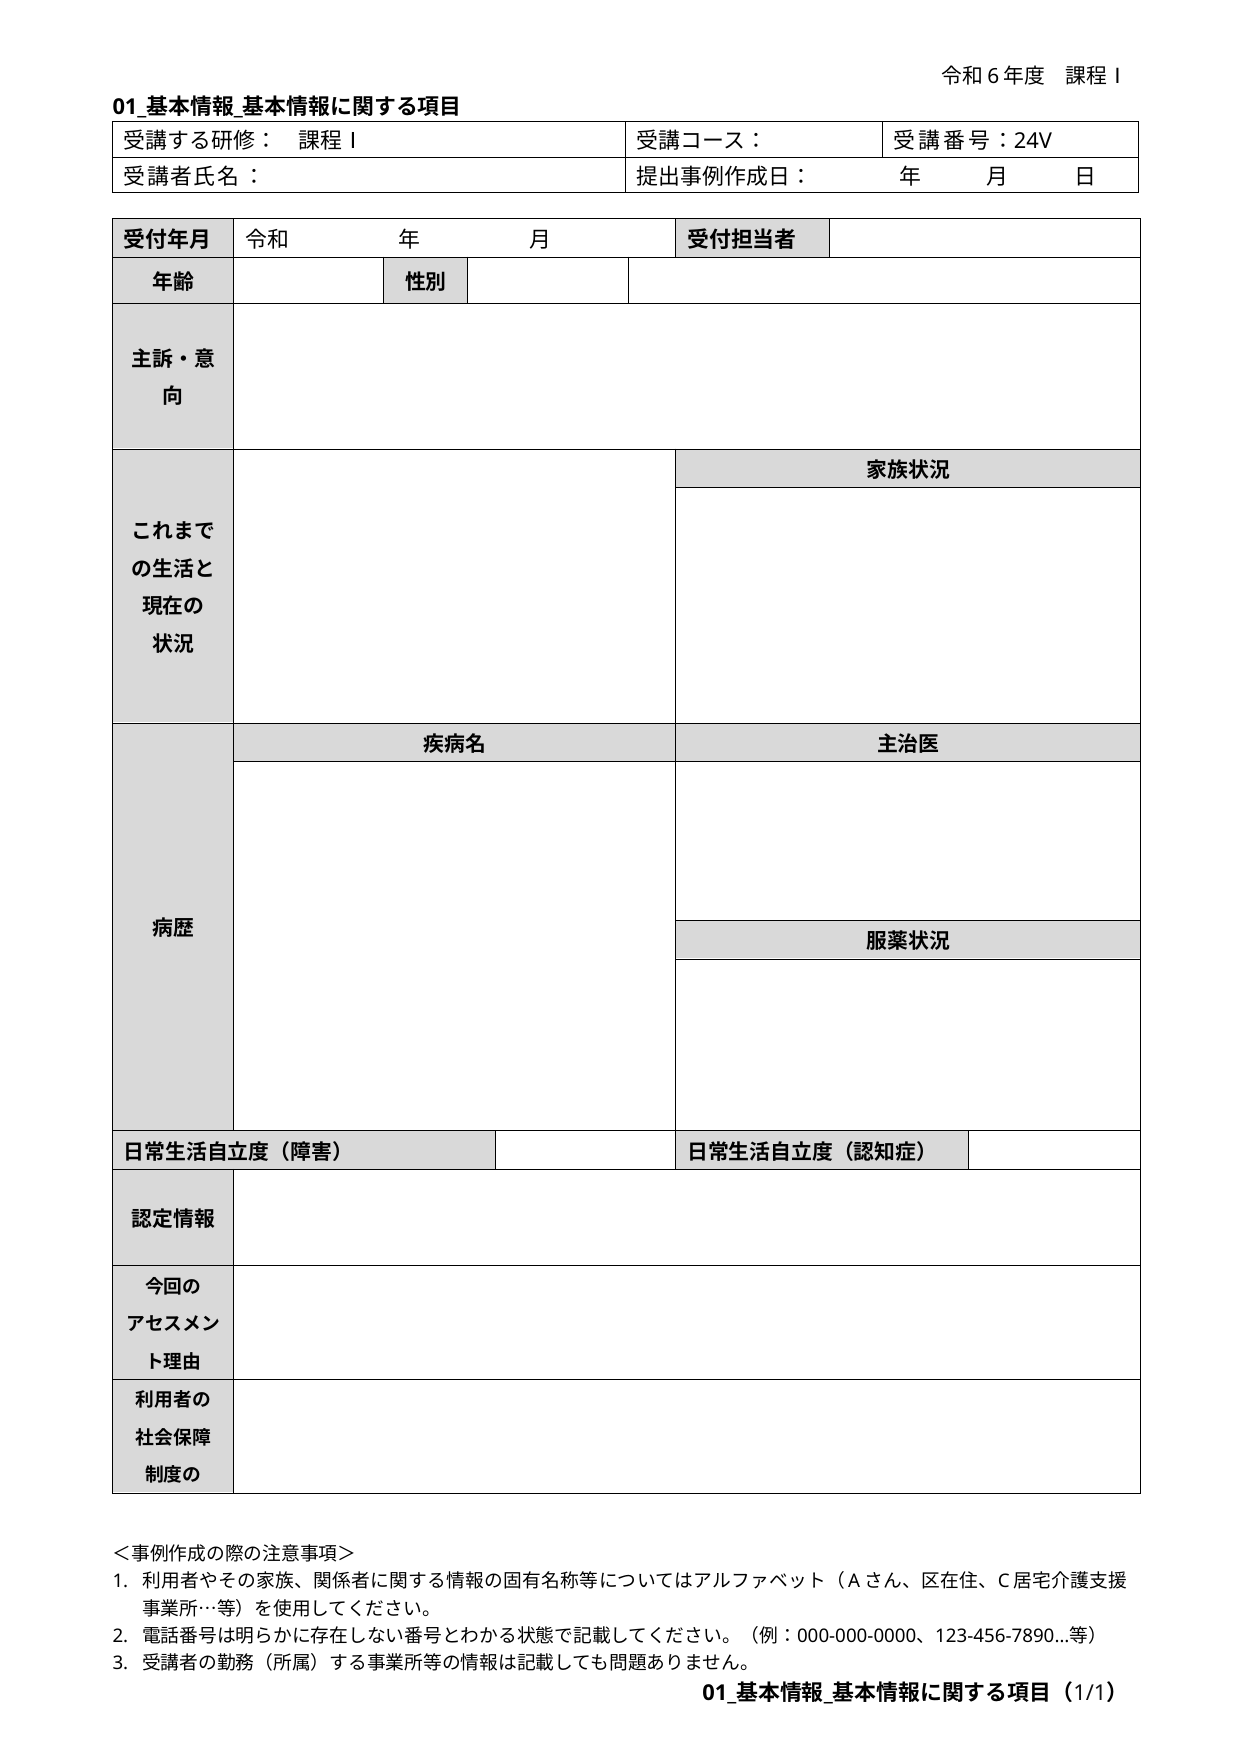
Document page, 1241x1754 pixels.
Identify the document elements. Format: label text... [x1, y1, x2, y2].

table_header 受付担当者 [676, 219, 829, 257]
table_cell [969, 1131, 1140, 1169]
table_cell [234, 450, 675, 722]
table_cell [234, 258, 383, 303]
table_cell [234, 1170, 1140, 1265]
table_header 令和 年 月 [234, 219, 675, 257]
table_cell 性別 [384, 258, 467, 303]
table_cell 家族状況 [676, 450, 1140, 487]
table_cell [234, 1266, 1140, 1379]
table_cell 今回の アセスメント理由 [113, 1266, 233, 1379]
table_header [830, 219, 1140, 257]
table_cell 日常生活自立度（認知症） [676, 1131, 968, 1169]
table_cell [629, 258, 1140, 303]
table_cell 利用者の 社会保障 制度の 利用情報 [113, 1380, 233, 1492]
table_cell 疾病名 [234, 724, 675, 761]
table_cell [234, 1380, 1140, 1492]
table_cell 病歴 [113, 724, 233, 1130]
table_cell 主訴・意向 [113, 304, 233, 448]
table_cell 主治医 [676, 724, 1140, 761]
table_cell [676, 488, 1140, 722]
table_cell [496, 1131, 675, 1169]
table_header 受付年月 [113, 219, 233, 257]
table_cell [234, 304, 1140, 448]
table_cell 年齢 [113, 258, 233, 303]
table_cell [468, 258, 628, 303]
table_cell 服薬状況 [676, 921, 1140, 958]
table_cell [234, 762, 675, 1130]
table_cell [676, 960, 1140, 1130]
table_cell これまでの生活と 現在の 状況 [113, 450, 233, 722]
table_cell 認定情報 [113, 1170, 233, 1265]
table_cell [676, 762, 1140, 920]
table_cell 日常生活自立度（障害） [113, 1131, 495, 1169]
